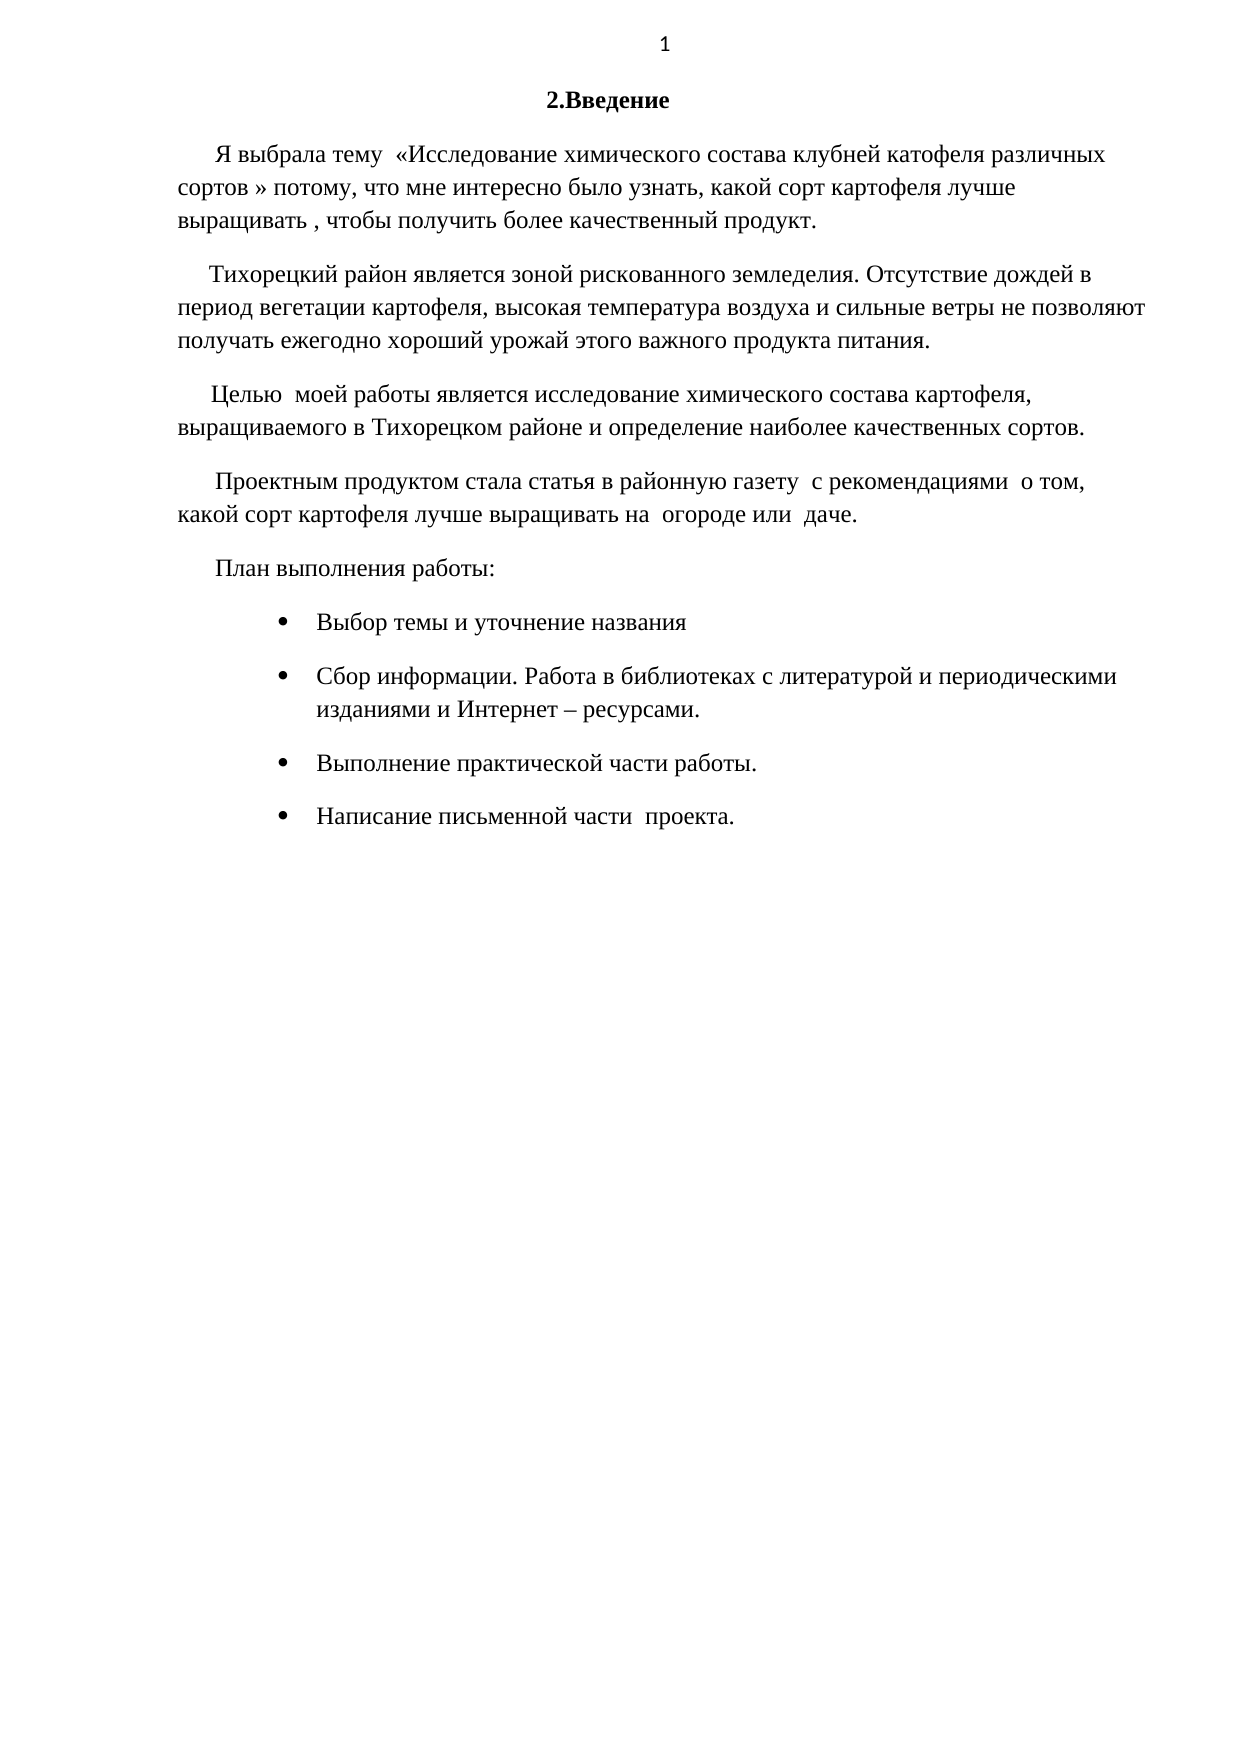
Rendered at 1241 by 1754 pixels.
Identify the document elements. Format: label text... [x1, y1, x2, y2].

text Я выбрала тему «Исследование химического состава клубней катофеля различных сортов » потому, что мне интересно было узнать, какой сорт картофеля лучше выращивать , чтобы получить более качественный продукт. [177, 139, 1152, 234]
text Проектным продуктом стала статья в районную газету с рекомендациями о том, какой сорт картофеля лучше выращивать на огороде или даче. [177, 466, 1152, 528]
list Выполнение практической части работы. [279, 748, 1152, 776]
text 2.Введение [177, 86, 1152, 114]
list Сбор информации. Работа в библиотеках с литературой и периодическими изданиями и Интернет – ресурсами. [279, 661, 1152, 722]
list Выбор темы и уточнение названия [279, 607, 1152, 636]
text Тихорецкий район является зоной рискованного земледелия. Отсутствие дождей в период вегетации картофеля, высокая температура воздуха и сильные ветры не позволяют получать ежегодно хороший урожай этого важного продукта питания. [177, 259, 1152, 354]
list Написание письменной части проекта. [279, 801, 1152, 830]
text План выполнения работы: [177, 553, 1152, 582]
text Целью моей работы является исследование химического состава картофеля, выращиваемого в Тихорецком районе и определение наиболее качественных сортов. [177, 379, 1152, 441]
